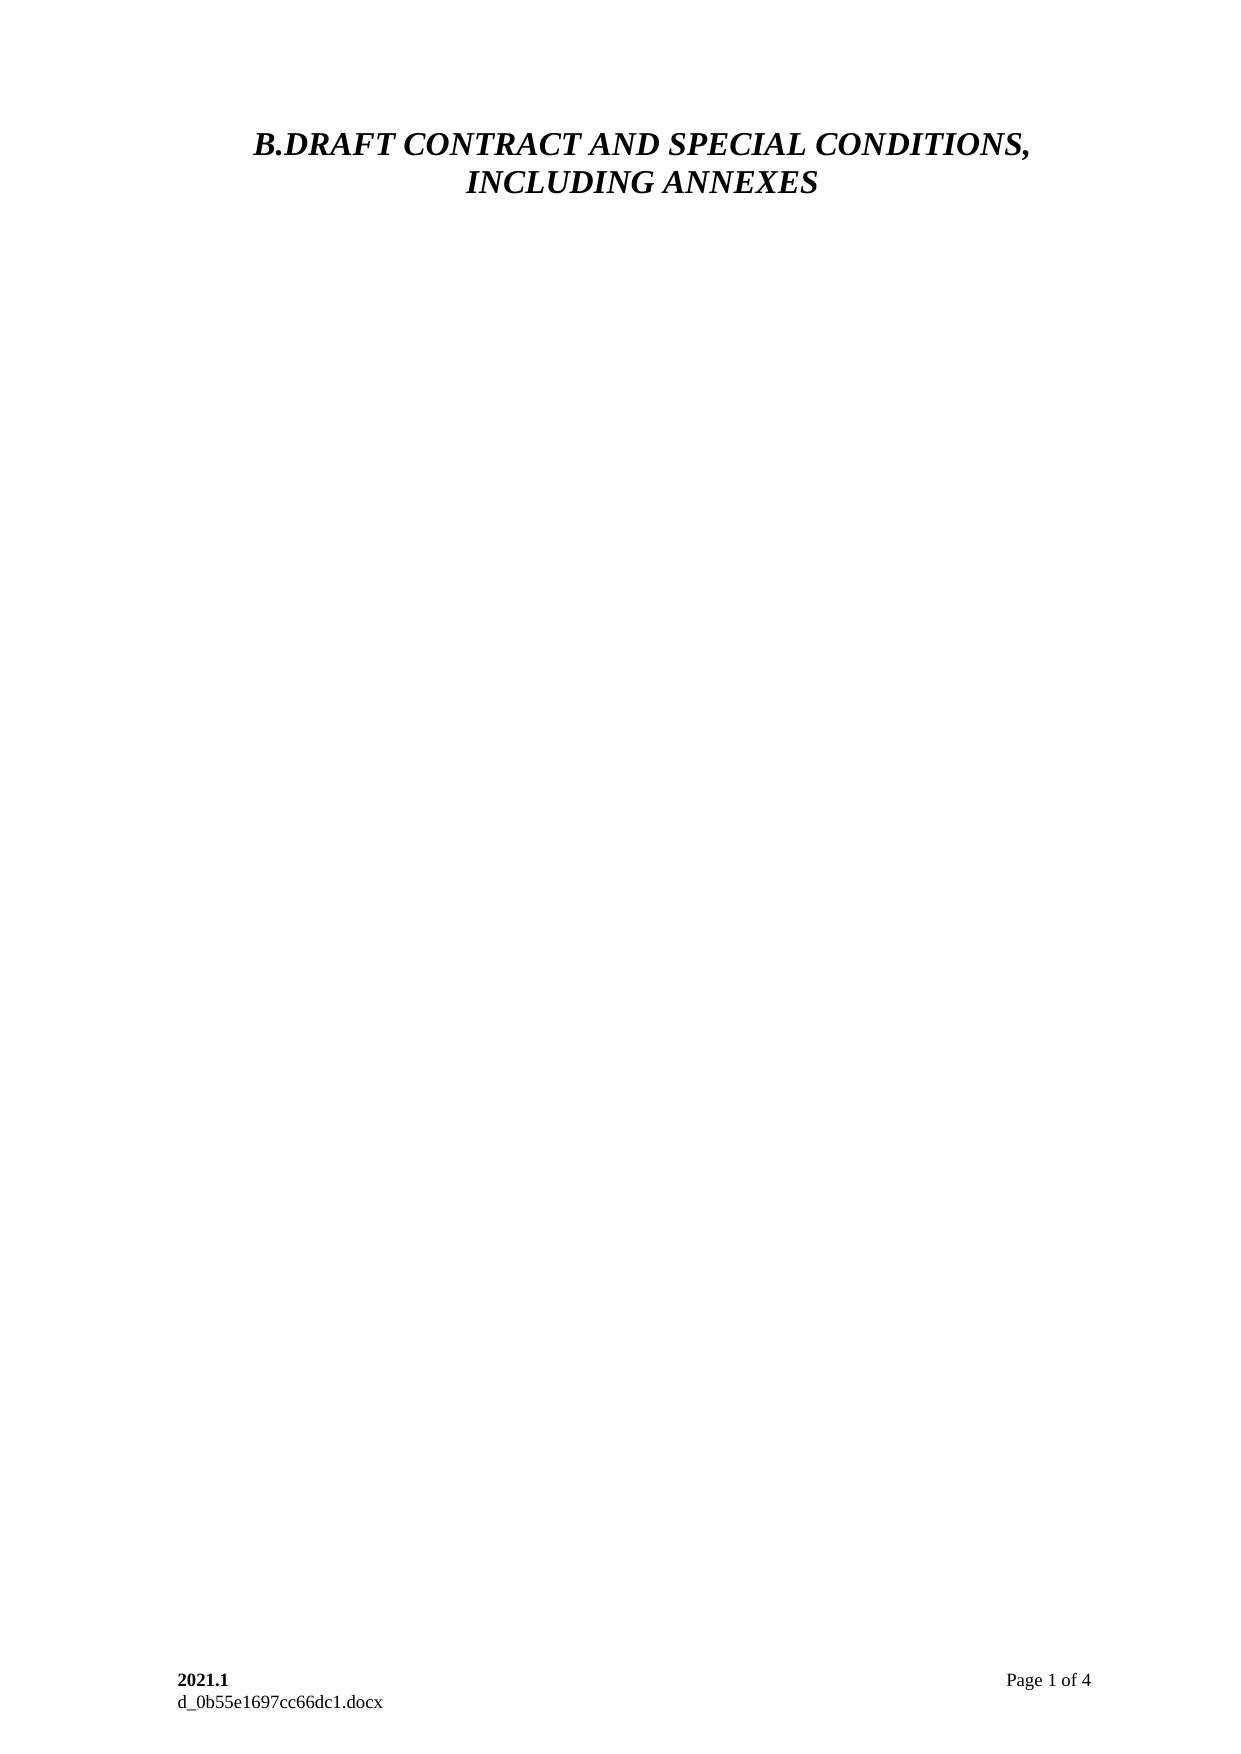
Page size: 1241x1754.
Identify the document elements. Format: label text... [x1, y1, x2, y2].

subtitle B. DRAFT CONTRACT AND SPECIAL CONDITIONS, INCLUDING ANNEXES [177, 124, 1107, 201]
